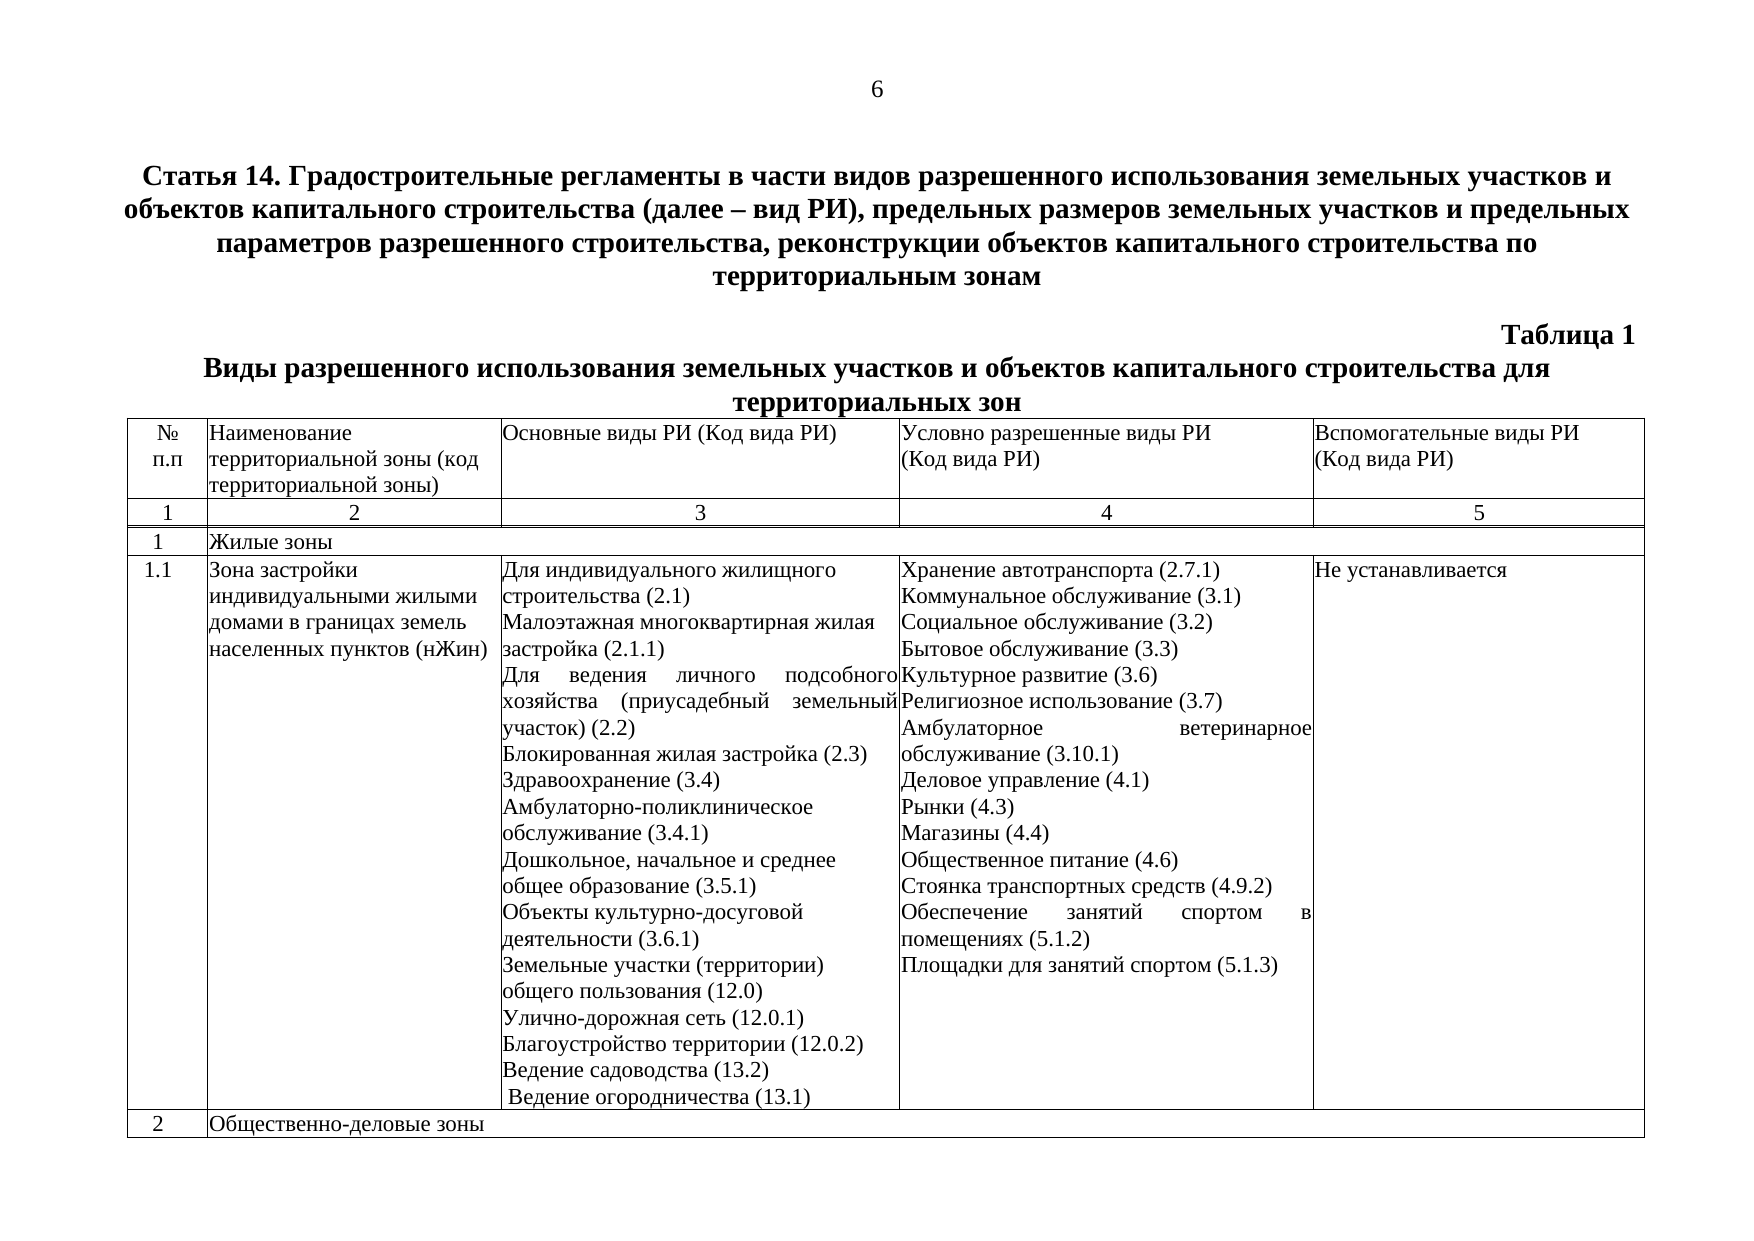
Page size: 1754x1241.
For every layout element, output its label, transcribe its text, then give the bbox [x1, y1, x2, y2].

table_header Условно разрешенные виды РИ (Код вида РИ) [900, 419, 1313, 498]
table_cell 1 [128, 499, 207, 525]
subtitle Статья 14. Градостроительные регламенты в части видов разрешенного использования земельных участков и объектов капитального строительства (далее – вид РИ), предельных размеров земельных участков и предельных параметров разрешенного строительства, реконструкции объектов капитального строительства по территориальным зонам [118, 158, 1636, 292]
table_cell 3 [502, 499, 899, 525]
table_cell 4 [900, 499, 1313, 525]
table_cell 2 [208, 499, 501, 525]
table_cell Жилые зоны [208, 528, 1644, 555]
table_cell [128, 1110, 207, 1137]
table_cell Для индивидуального жилищного строительства (2.1) Малоэтажная многоквартирная жилая застройка (2.1.1) Для ведения личного подсобного хозяйства (приусадебный земельный участок) (2.2) Блокированная жилая застройка (2.3) Здравоохранение (3.4) Амбулаторно-поликлиническое обслуживание (3.4.1) Дошкольное, начальное и среднее общее образование (3.5.1) Объекты культурно-досуговой деятельности (3.6.1) Земельные участки (территории) общего пользования (12.0) Улично-дорожная сеть (12.0.1) Благоустройство территории (12.0.2) Ведение садоводства (13.2) Ведение огородничества (13.1) [502, 556, 899, 1109]
table_cell [128, 556, 207, 1109]
table_cell [128, 528, 207, 555]
text Виды разрешенного использования земельных участков и объектов капитального строительства для территориальных зон [118, 351, 1636, 418]
table_cell 5 [1314, 499, 1644, 525]
table_cell Зона застройки индивидуальными жилыми домами в границах земель населенных пунктов (нЖин) [208, 556, 501, 1109]
table_cell Общественно-деловые зоны [208, 1110, 1644, 1137]
table_header Наименование территориальной зоны (код территориальной зоны) [208, 419, 501, 498]
table_header № п.п [128, 419, 207, 498]
table_cell Не устанавливается [1314, 556, 1644, 1109]
text Таблица 1 [118, 317, 1636, 351]
table_cell Хранение автотранспорта (2.7.1) Коммунальное обслуживание (3.1) Социальное обслуживание (3.2) Бытовое обслуживание (3.3) Культурное развитие (3.6) Религиозное использование (3.7) Амбулаторное ветеринарное обслуживание (3.10.1) Деловое управление (4.1) Рынки (4.3) Магазины (4.4) Общественное питание (4.6) Стоянка транспортных средств (4.9.2) Обеспечение занятий спортом в помещениях (5.1.2) Площадки для занятий спортом (5.1.3) [900, 556, 1313, 1109]
table_header Вспомогательные виды РИ (Код вида РИ) [1314, 419, 1644, 498]
table_header Основные виды РИ (Код вида РИ) [502, 419, 899, 498]
